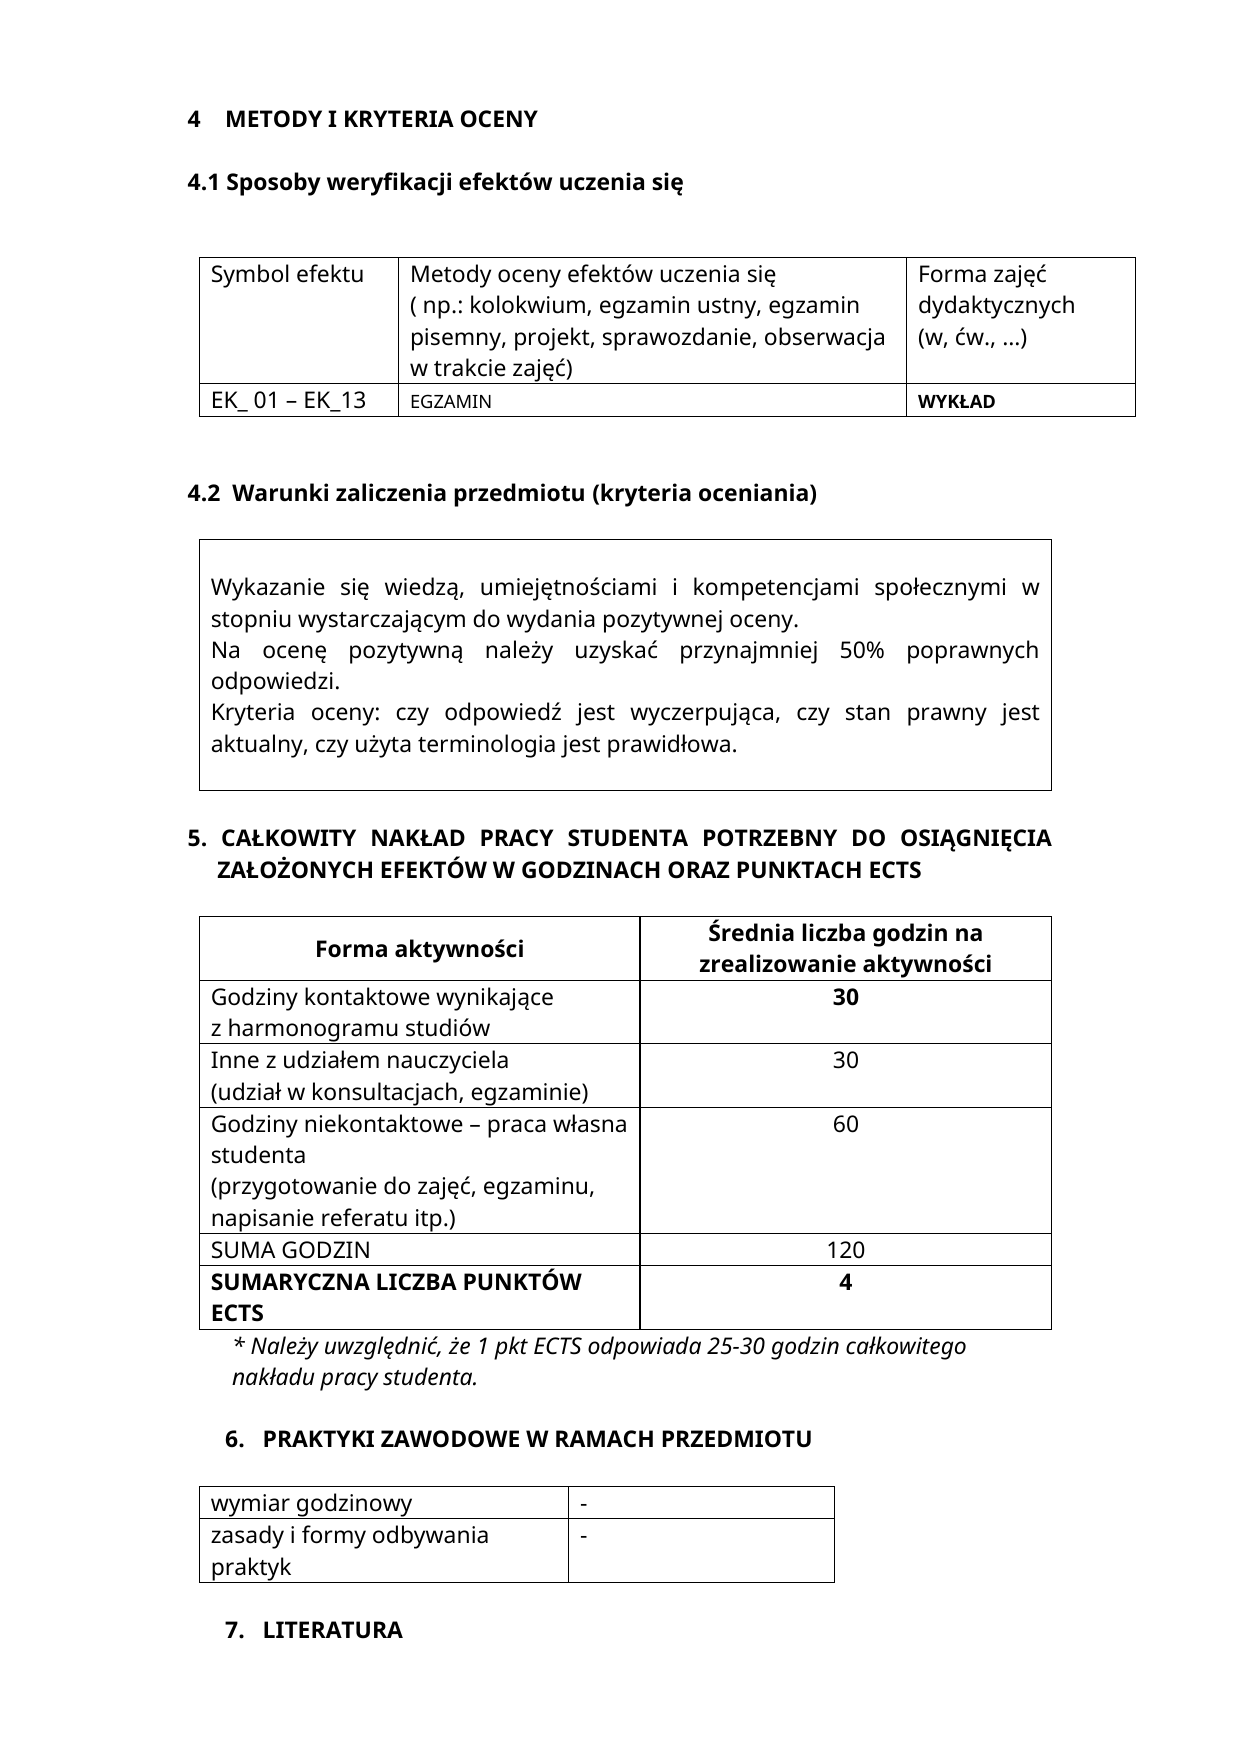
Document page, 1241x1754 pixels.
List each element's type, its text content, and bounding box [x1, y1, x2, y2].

table_cell zasady i formy odbywania praktyk [200, 1519, 568, 1582]
table_cell Godziny niekontaktowe – praca własna studenta (przygotowanie do zajęć, egzaminu, napisanie referatu itp.) [200, 1108, 639, 1233]
table_header Wykazanie się wiedzą, umiejętnościami i kompetencjami społecznymi w stopniu wystarczającym do wydania pozytywnej oceny. Na ocenę pozytywną należy uzyskać przynajmniej 50% poprawnych odpowiedzi. Kryteria oceny: czy odpowiedź jest wyczerpująca, czy stan prawny jest aktualny, czy użyta terminologia jest prawidłowa. [200, 540, 1051, 790]
table_cell 30 [641, 1044, 1051, 1107]
table_header - [569, 1487, 834, 1518]
table_cell egzamin [399, 384, 906, 416]
table_header Forma zajęć dydaktycznych (w, ćw., …) [907, 258, 1135, 383]
table_cell - [569, 1519, 834, 1582]
table_cell SUMARYCZNA LICZBA PUNKTÓW ECTS [200, 1266, 639, 1329]
text * Należy uwzględnić, że 1 pkt ECTS odpowiada 25-30 godzin całkowitego nakładu pracy studenta. [232, 1330, 1053, 1392]
table_header Średnia liczba godzin na zrealizowanie aktywności [641, 917, 1051, 980]
table_cell wykład [907, 384, 1135, 416]
table_cell 30 [641, 981, 1051, 1043]
table_header wymiar godzinowy [200, 1487, 568, 1518]
table_cell Inne z udziałem nauczyciela (udział w konsultacjach, egzaminie) [200, 1044, 639, 1107]
text 4.1 Sposoby weryfikacji efektów uczenia się [187, 166, 1053, 197]
table_cell EK_ 01 – EK_13 [200, 384, 398, 416]
list PRAKTYKI ZAWODOWE W RAMACH PRZEDMIOTU [225, 1423, 1053, 1455]
table_cell 120 [641, 1234, 1051, 1265]
table_cell 4 [641, 1266, 1051, 1329]
text 4.2 Warunki zaliczenia przedmiotu (kryteria oceniania) [187, 477, 1053, 508]
table_header Metody oceny efektów uczenia się ( np.: kolokwium, egzamin ustny, egzamin pisemny, projekt, sprawozdanie, obserwacja w trakcie zajęć) [399, 258, 906, 383]
table_cell SUMA GODZIN [200, 1234, 639, 1265]
table_cell Godziny kontaktowe wynikające z harmonogramu studiów [200, 981, 639, 1043]
table_cell 60 [641, 1108, 1051, 1233]
list METODY I KRYTERIA OCENY [187, 103, 1053, 135]
table_header Forma aktywności [200, 917, 639, 980]
table_header Symbol efektu [200, 258, 398, 383]
list LITERATURA [225, 1614, 1053, 1645]
text 5. CAŁKOWITY NAKŁAD PRACY STUDENTA POTRZEBNY DO OSIĄGNIĘCIA ZAŁOŻONYCH EFEKTÓW W GODZINACH ORAZ PUNKTACH ECTS [187, 822, 1053, 885]
